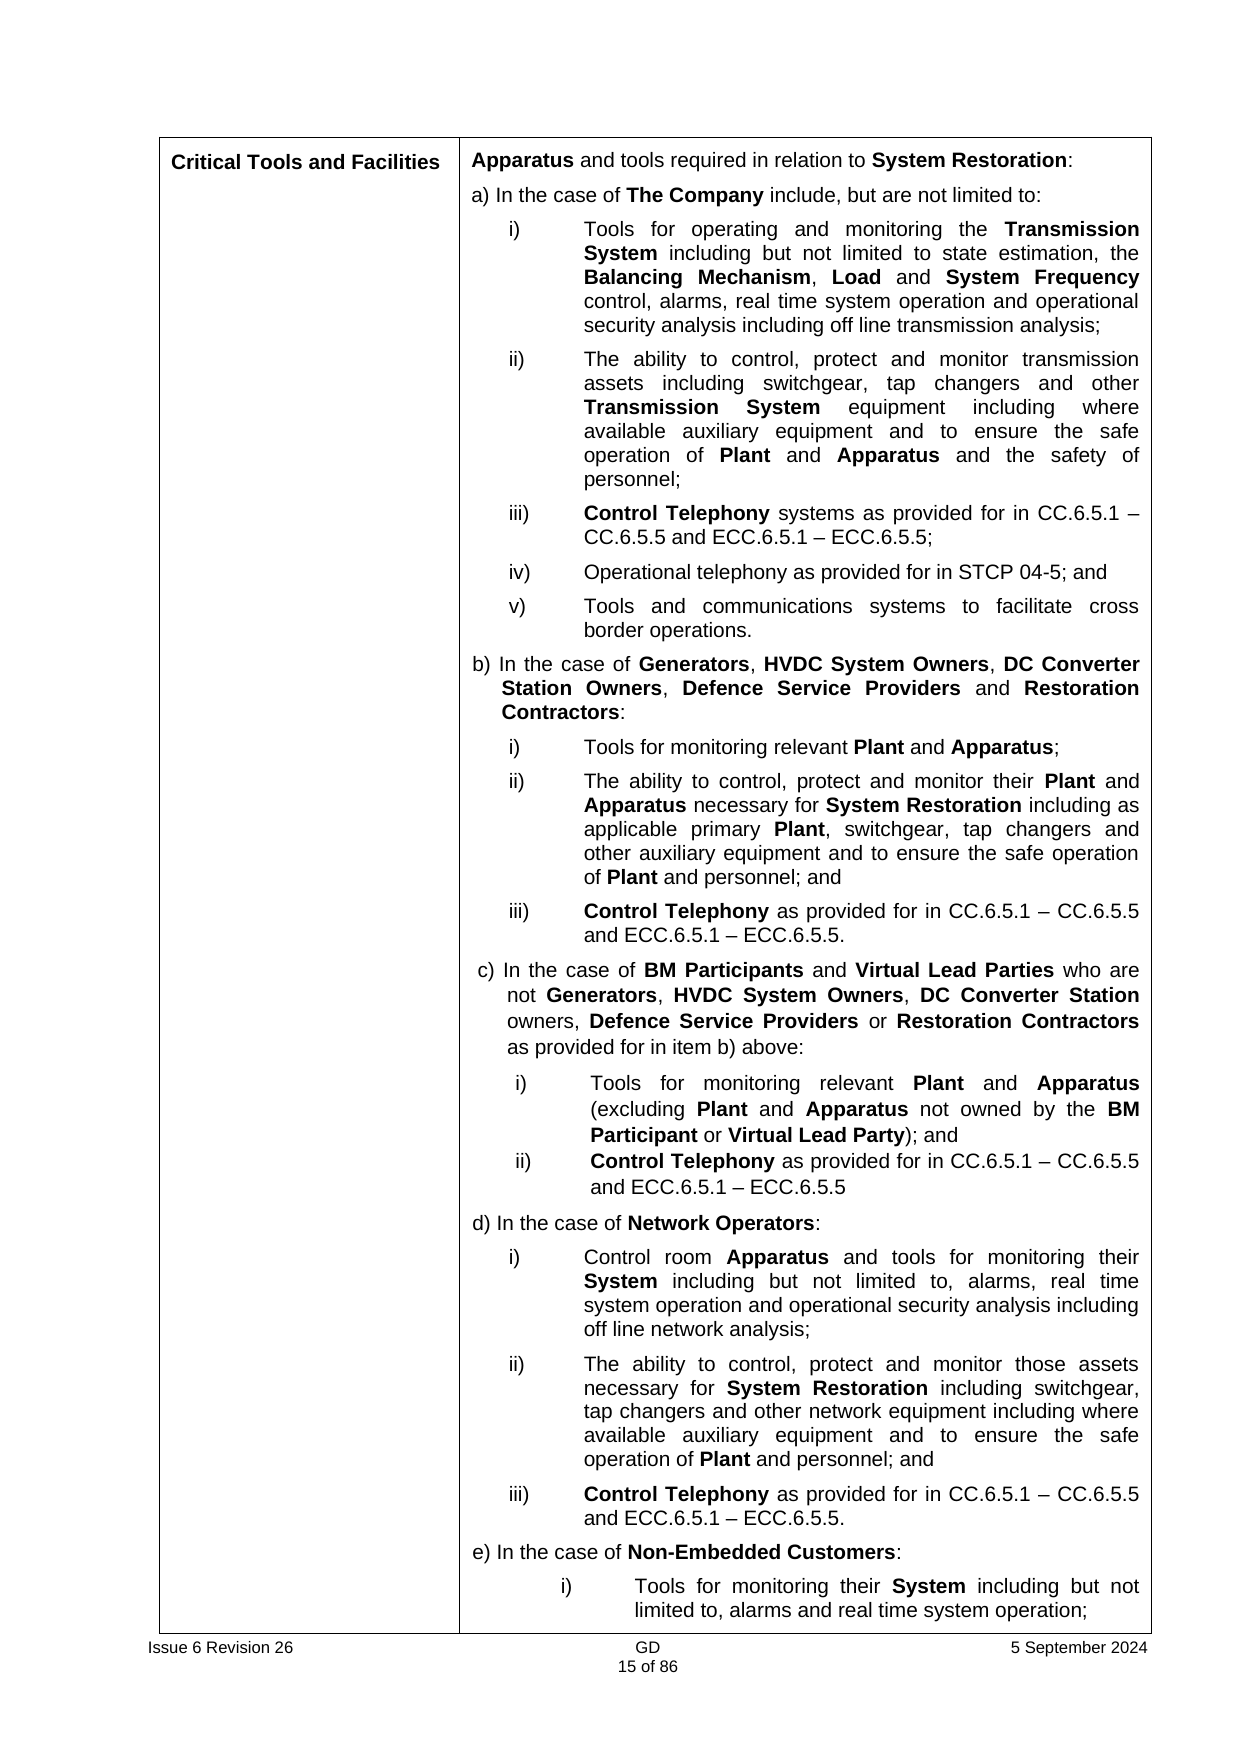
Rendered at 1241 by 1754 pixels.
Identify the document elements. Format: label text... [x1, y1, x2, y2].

table_cell Critical Tools and Facilities [160, 138, 459, 1633]
